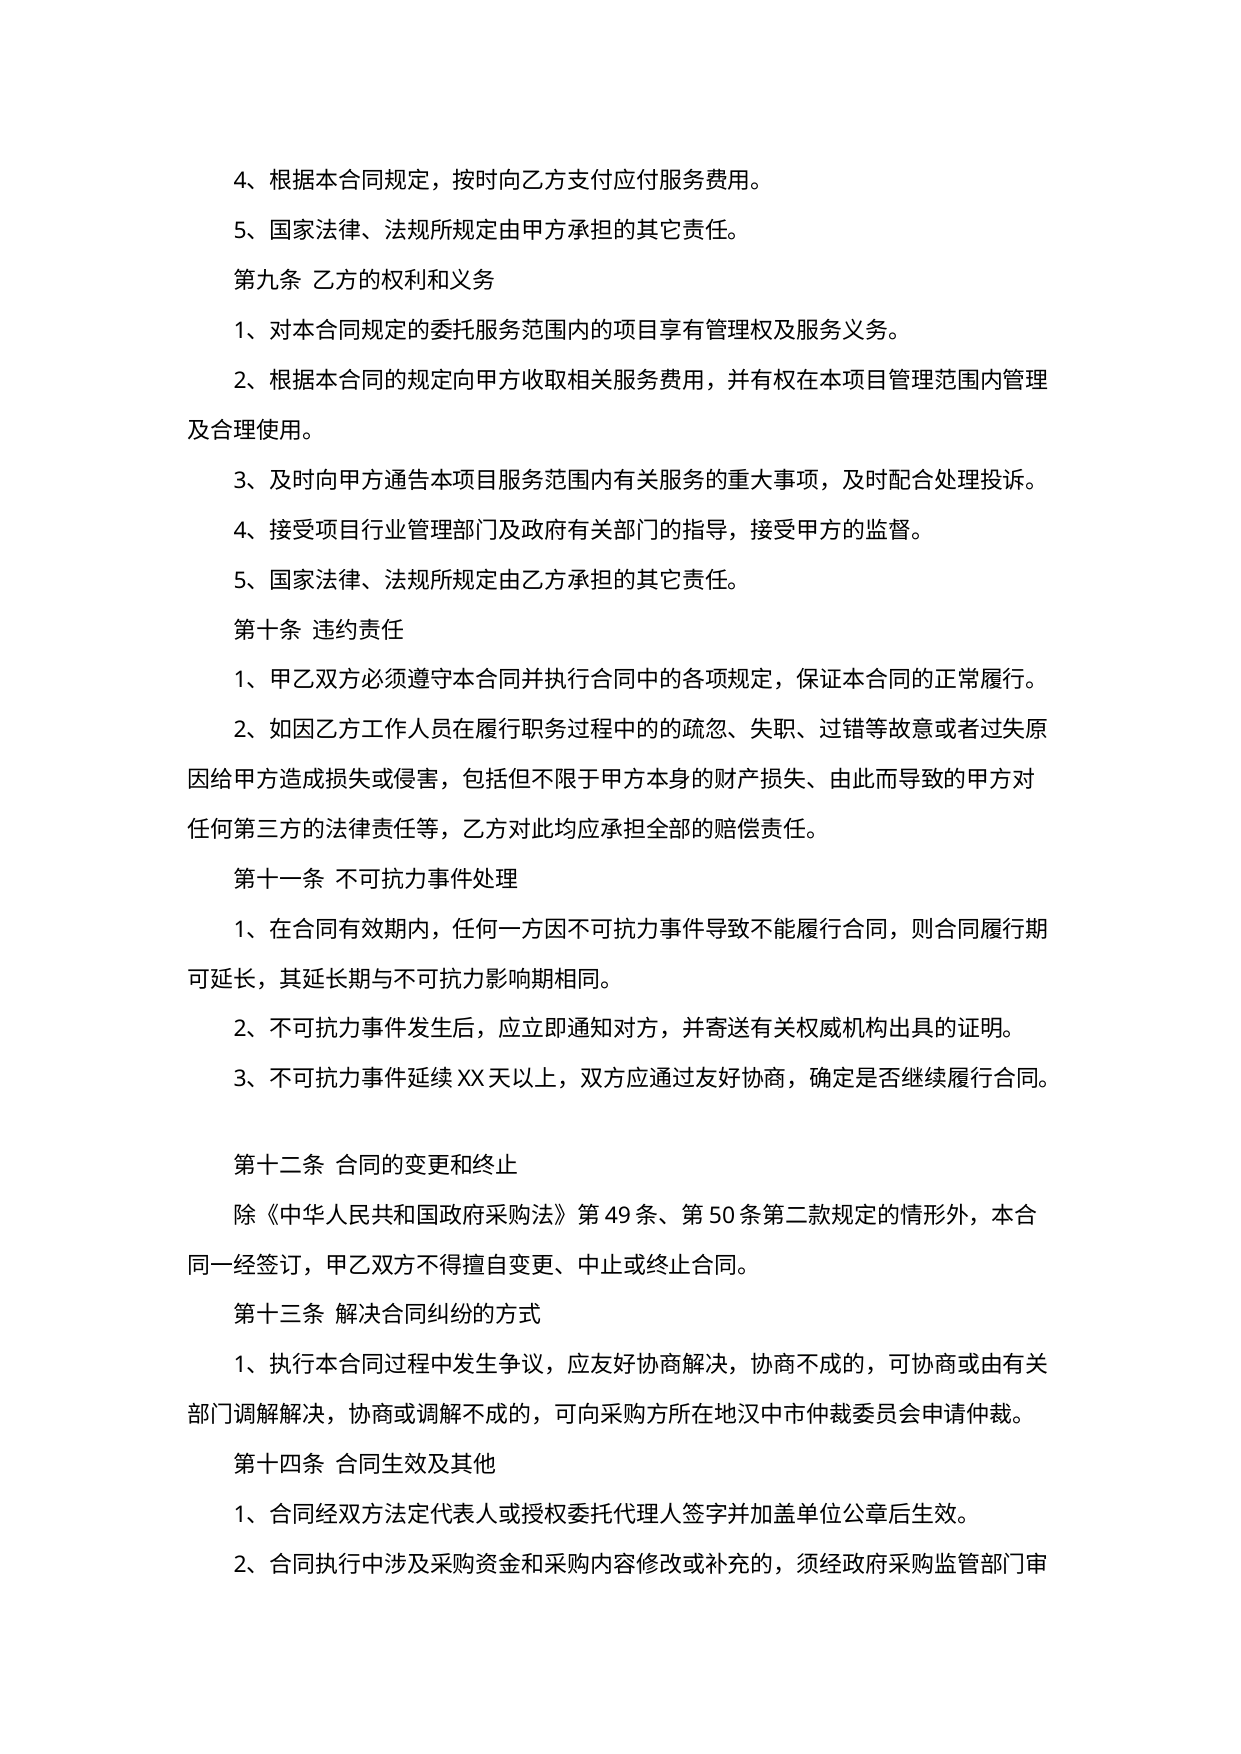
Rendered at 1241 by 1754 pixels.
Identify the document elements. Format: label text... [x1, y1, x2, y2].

text 第十四条 合同生效及其他 [187, 1446, 1053, 1479]
text 5、国家法律、法规所规定由甲方承担的其它责任。 [187, 212, 1053, 245]
text 1、执行本合同过程中发生争议，应友好协商解决，协商不成的，可协商或由有关部门调解解决，协商或调解不成的，可向采购方所在地汉中市仲裁委员会申请仲裁。 [187, 1346, 1053, 1429]
text 1、在合同有效期内，任何一方因不可抗力事件导致不能履行合同，则合同履行期可延长，其延长期与不可抗力影响期相同。 [187, 911, 1053, 994]
text 第十二条 合同的变更和终止 [187, 1147, 1053, 1180]
text 除《中华人民共和国政府采购法》第49条、第50条第二款规定的情形外，本合同一经签订，甲乙双方不得擅自变更、中止或终止合同。 [187, 1197, 1053, 1280]
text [187, 1546, 1053, 1579]
text 第十条 违约责任 [187, 611, 1053, 645]
text 2、如因乙方工作人员在履行职务过程中的的疏忽、失职、过错等故意或者过失原因给甲方造成损失或侵害，包括但不限于甲方本身的财产损失、由此而导致的甲方对任何第三方的法律责任等，乙方对此均应承担全部的赔偿责任。 [187, 711, 1053, 844]
text 4、根据本合同规定，按时向乙方支付应付服务费用。 [187, 162, 1053, 195]
text 第九条 乙方的权利和义务 [187, 262, 1053, 295]
text 5、国家法律、法规所规定由乙方承担的其它责任。 [187, 561, 1053, 595]
text 4、接受项目行业管理部门及政府有关部门的指导，接受甲方的监督。 [187, 511, 1053, 545]
text 3、及时向甲方通告本项目服务范围内有关服务的重大事项，及时配合处理投诉。 [187, 461, 1053, 495]
text 第十一条 不可抗力事件处理 [187, 861, 1053, 894]
text 1、甲乙双方必须遵守本合同并执行合同中的各项规定，保证本合同的正常履行。 [187, 661, 1053, 694]
text 2、根据本合同的规定向甲方收取相关服务费用，并有权在本项目管理范围内管理及合理使用。 [187, 362, 1053, 445]
text 1、合同经双方法定代表人或授权委托代理人签字并加盖单位公章后生效。 [187, 1496, 1053, 1529]
text 2、不可抗力事件发生后，应立即通知对方，并寄送有关权威机构出具的证明。 [187, 1010, 1053, 1043]
text 第十三条 解决合同纠纷的方式 [187, 1296, 1053, 1329]
text 1、对本合同规定的委托服务范围内的项目享有管理权及服务义务。 [187, 312, 1053, 345]
text 3、不可抗力事件延续XX天以上，双方应通过友好协商，确定是否继续履行合同。 [187, 1060, 1053, 1133]
